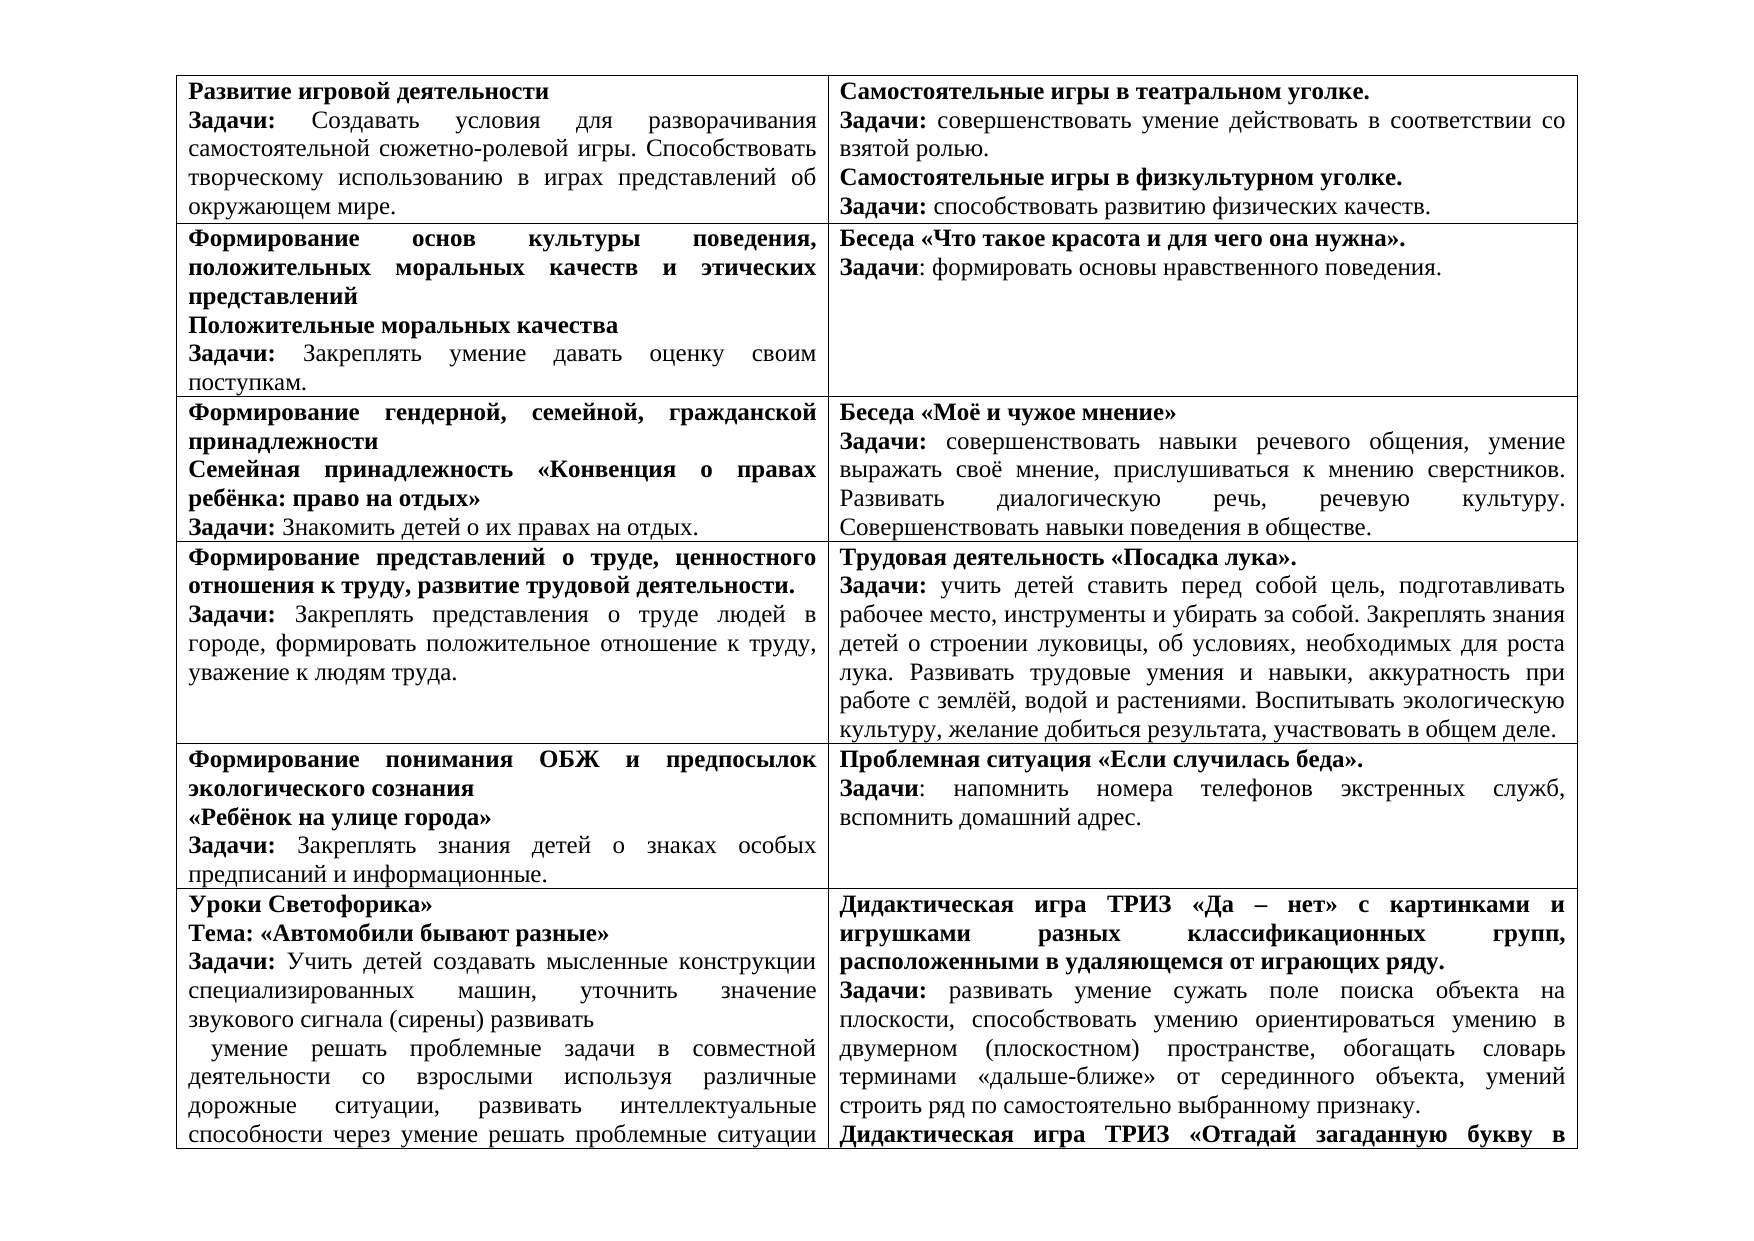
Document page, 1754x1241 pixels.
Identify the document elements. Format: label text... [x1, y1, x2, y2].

table_cell Трудовая деятельность «Посадка лука». Задачи: учить детей ставить перед собой цель, подготавливать рабочее место, инструменты и убирать за собой. Закреплять знания детей о строении луковицы, об условиях, необходимых для роста лука. Развивать трудовые умения и навыки, аккуратность при работе с землёй, водой и растениями. Воспитывать экологическую культуру, желание добиться результата, участвовать в общем деле. [829, 542, 1577, 743]
table_cell Формирование основ культуры поведения, положительных моральных качеств и этических представлений Положительные моральных качества Задачи: Закреплять умение давать оценку своим поступкам. [177, 224, 828, 396]
table_cell Самостоятельные игры в театральном уголке. Задачи: совершенствовать умение действовать в соответствии со взятой ролью. Самостоятельные игры в физкультурном уголке. Задачи: способствовать развитию физических качеств. [829, 76, 1577, 222]
table_cell Проблемная ситуация «Если случилась беда». Задачи: напомнить номера телефонов экстренных служб, вспомнить домашний адрес. [829, 744, 1577, 888]
table_cell Формирование гендерной, семейной, гражданской принадлежности Семейная принадлежность «Конвенция о правах ребёнка: право на отдых» Задачи: Знакомить детей о их правах на отдых. [177, 397, 828, 541]
table_cell Беседа «Моё и чужое мнение» Задачи: совершенствовать навыки речевого общения, умение выражать своё мнение, прислушиваться к мнению сверстников. Развивать диалогическую речь, речевую культуру. Совершенствовать навыки поведения в обществе. [829, 397, 1577, 541]
table_cell Развитие игровой деятельности Задачи: Создавать условия для разворачивания самостоятельной сюжетно-ролевой игры. Способствовать творческому использованию в играх представлений об окружающем мире. [177, 76, 828, 222]
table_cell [177, 889, 828, 1148]
table_cell Формирование понимания ОБЖ и предпосылок экологического сознания «Ребёнок на улице города» Задачи: Закреплять знания детей о знаках особых предписаний и информационные. [177, 744, 828, 888]
table_cell Беседа «Что такое красота и для чего она нужна». Задачи: формировать основы нравственного поведения. [829, 224, 1577, 396]
table_cell Формирование представлений о труде, ценностного отношения к труду, развитие трудовой деятельности. Задачи: Закреплять представления о труде людей в городе, формировать положительное отношение к труду, уважение к людям труда. [177, 542, 828, 743]
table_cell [829, 889, 1577, 1148]
